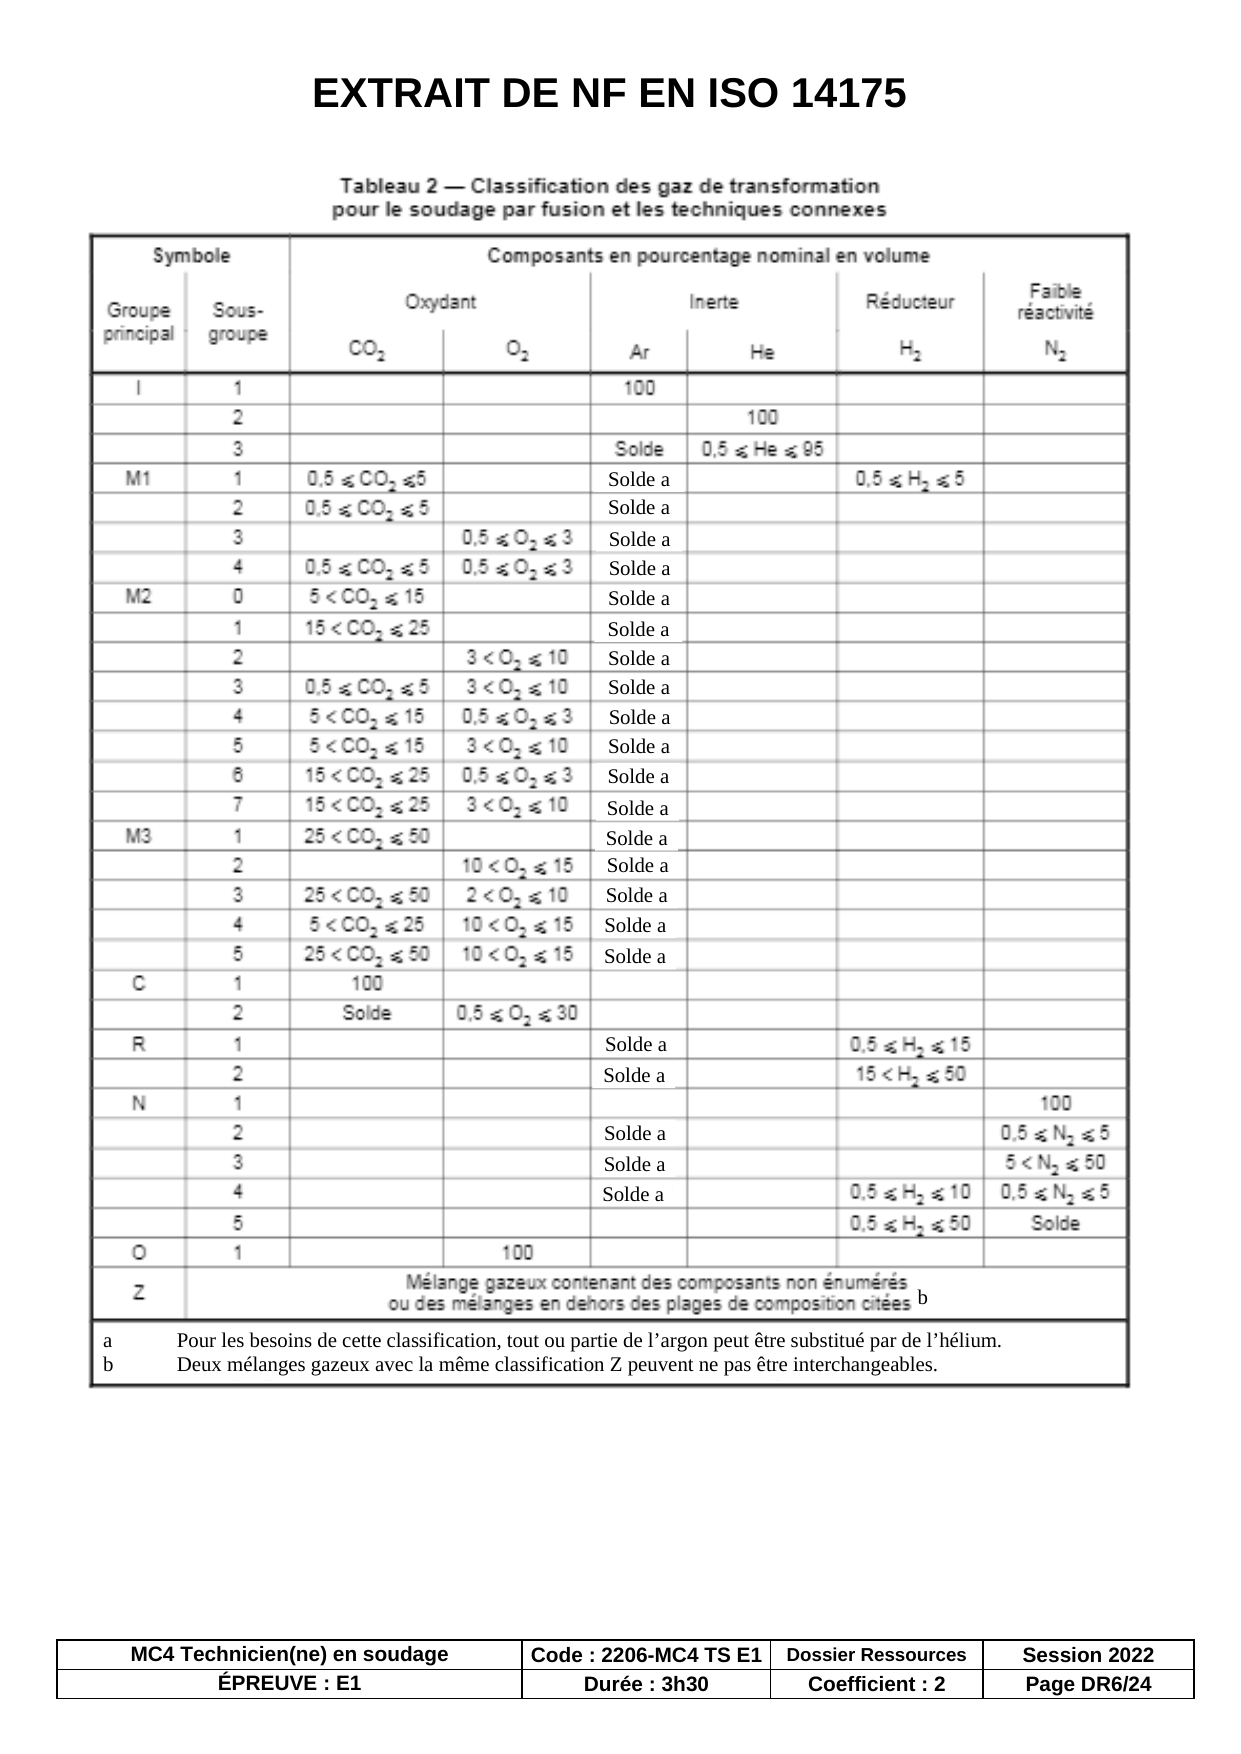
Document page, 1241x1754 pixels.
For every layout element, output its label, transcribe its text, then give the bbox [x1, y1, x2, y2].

table_header Code : 2206-MC4 TS E1 [523, 1641, 770, 1668]
text EXTRAIT DE NF EN ISO 14175 [56, 68, 1162, 116]
table_header Dossier Ressources [771, 1641, 982, 1668]
table_cell Durée : 3h30 [523, 1670, 770, 1698]
table_cell Coefficient : 2 [771, 1670, 982, 1698]
table_cell Page DR6/24 [984, 1670, 1193, 1698]
table_cell ÉPREUVE : E1 [58, 1670, 521, 1698]
picture [77, 164, 1141, 1399]
table_header MC4 Technicien(ne) en soudage [58, 1641, 521, 1668]
table_header Session 2022 [984, 1641, 1193, 1668]
